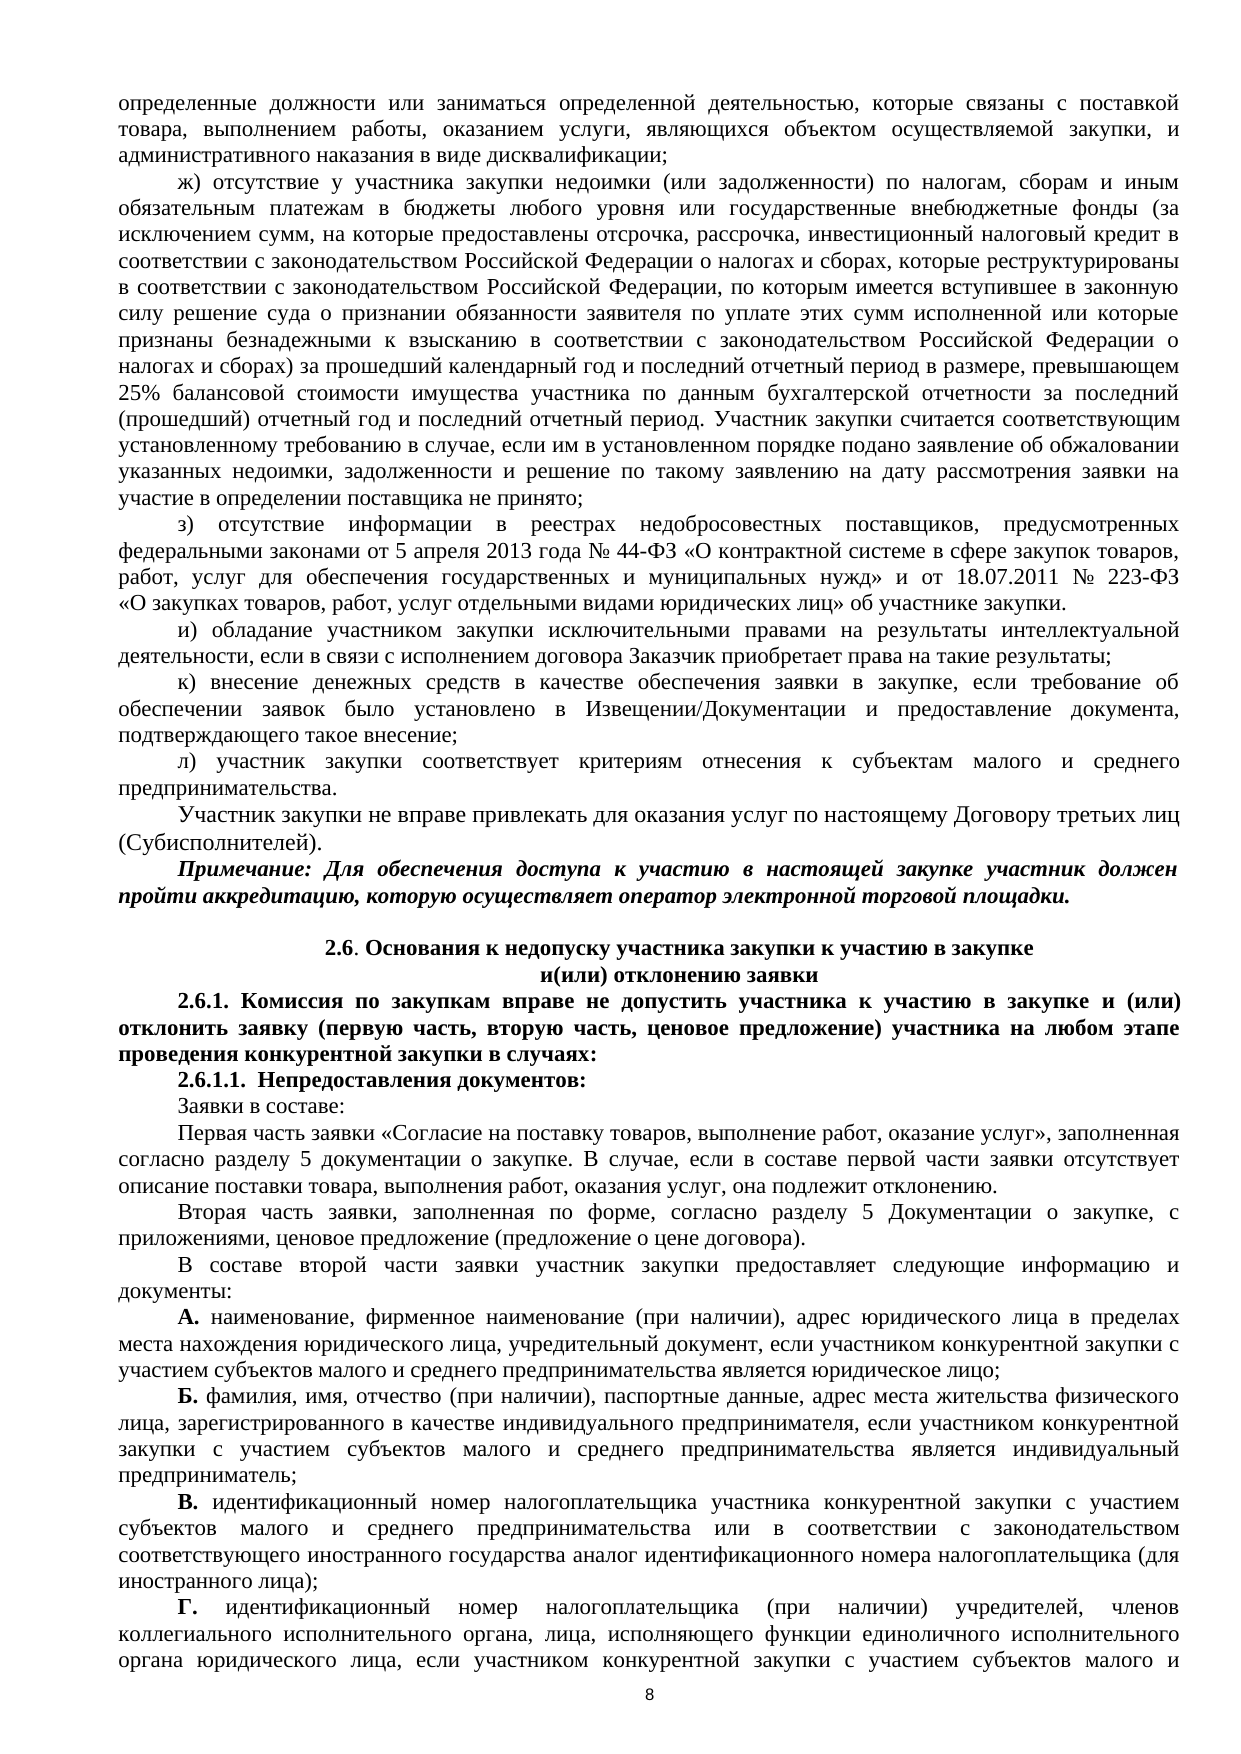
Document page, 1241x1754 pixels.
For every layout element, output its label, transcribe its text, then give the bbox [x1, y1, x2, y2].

text Первая часть заявки «Согласие на поставку товаров, выполнение работ, оказание услуг», заполненная согласно разделу 5 документации о закупке. В случае, если в составе первой части заявки отсутствует описание поставки товара, выполнения работ, оказания услуг, она подлежит отклонению. [118, 1119, 1181, 1198]
text Вторая часть заявки, заполненная по форме, согласно разделу 5 Документации о закупке, с приложениями, ценовое предложение (предложение о цене договора). [118, 1198, 1181, 1251]
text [118, 1593, 1181, 1672]
text ж) отсутствие у участника закупки недоимки (или задолженности) по налогам, сборам и иным обязательным платежам в бюджеты любого уровня или государственные внебюджетные фонды (за исключением сумм, на которые предоставлены отсрочка, рассрочка, инвестиционный налоговый кредит в соответствии с законодательством Российской Федерации о налогах и сборах, которые реструктурированы в соответствии с законодательством Российской Федерации, по которым имеется вступившее в законную силу решение суда о признании обязанности заявителя по уплате этих сумм исполненной или которые признаны безнадежными к взысканию в соответствии с законодательством Российской Федерации о налогах и сборах) за прошедший календарный год и последний отчетный период в размере, превышающем 25% балансовой стоимости имущества участника по данным бухгалтерской отчетности за последний (прошедший) отчетный год и последний отчетный период. Участник закупки считается соответствующим установленному требованию в случае, если им в установленном порядке подано заявление об обжаловании указанных недоимки, задолженности и решение по такому заявлению на дату рассмотрения заявки на участие в определении поставщика не принято; [118, 168, 1181, 510]
text Б. фамилия, имя, отчество (при наличии), паспортные данные, адрес места жительства физического лица, зарегистрированного в качестве индивидуального предпринимателя, если участником конкурентной закупки с участием субъектов малого и среднего предпринимательства является индивидуальный предприниматель; [118, 1382, 1181, 1488]
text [118, 89, 1181, 168]
text А. наименование, фирменное наименование (при наличии), адрес юридического лица в пределах места нахождения юридического лица, учредительный документ, если участником конкурентной закупки с участием субъектов малого и среднего предпринимательства является юридическое лицо; [118, 1303, 1181, 1382]
text 2.6.1. Комиссия по закупкам вправе не допустить участника к участию в закупке и (или) отклонить заявку (первую часть, вторую часть, ценовое предложение) участника на любом этапе проведения конкурентной закупки в случаях: [118, 987, 1181, 1066]
text и) обладание участником закупки исключительными правами на результаты интеллектуальной деятельности, если в связи с исполнением договора Заказчик приобретает права на такие результаты; [118, 616, 1181, 668]
text В. идентификационный номер налогоплательщика участника конкурентной закупки с участием субъектов малого и среднего предпринимательства или в соответствии с законодательством соответствующего иностранного государства аналог идентификационного номера налогоплательщика (для иностранного лица); [118, 1488, 1181, 1593]
text Заявки в составе: [118, 1093, 1181, 1119]
text л) участник закупки соответствует критериям отнесения к субъектам малого и среднего предпринимательства. [118, 747, 1181, 800]
text Примечание: Для обеспечения доступа к участию в настоящей закупке участник должен пройти аккредитацию, которую осуществляет оператор электронной торговой площадки. [118, 855, 1181, 908]
text к) внесение денежных средств в качестве обеспечения заявки в закупке, если требование об обеспечении заявок было установлено в Извещении/Документации и предоставление документа, подтверждающего такое внесение; [118, 668, 1181, 747]
text и(или) отклонению заявки [118, 961, 1181, 987]
text Участник закупки не вправе привлекать для оказания услуг по настоящему Договору третьих лиц (Субисполнителей). [118, 800, 1181, 855]
text 2.6. Основания к недопуску участника закупки к участию в закупке [118, 934, 1181, 961]
text В составе второй части заявки участник закупки предоставляет следующие информацию и документы: [118, 1251, 1181, 1303]
text з) отсутствие информации в реестрах недобросовестных поставщиков, предусмотренных федеральными законами от 5 апреля 2013 года № 44-ФЗ «О контрактной системе в сфере закупок товаров, работ, услуг для обеспечения государственных и муниципальных нужд» и от 18.07.2011 № 223-ФЗ «О закупках товаров, работ, услуг отдельными видами юридических лиц» об участнике закупки. [118, 510, 1181, 616]
text 2.6.1.1. Непредоставления документов: [118, 1066, 1181, 1093]
